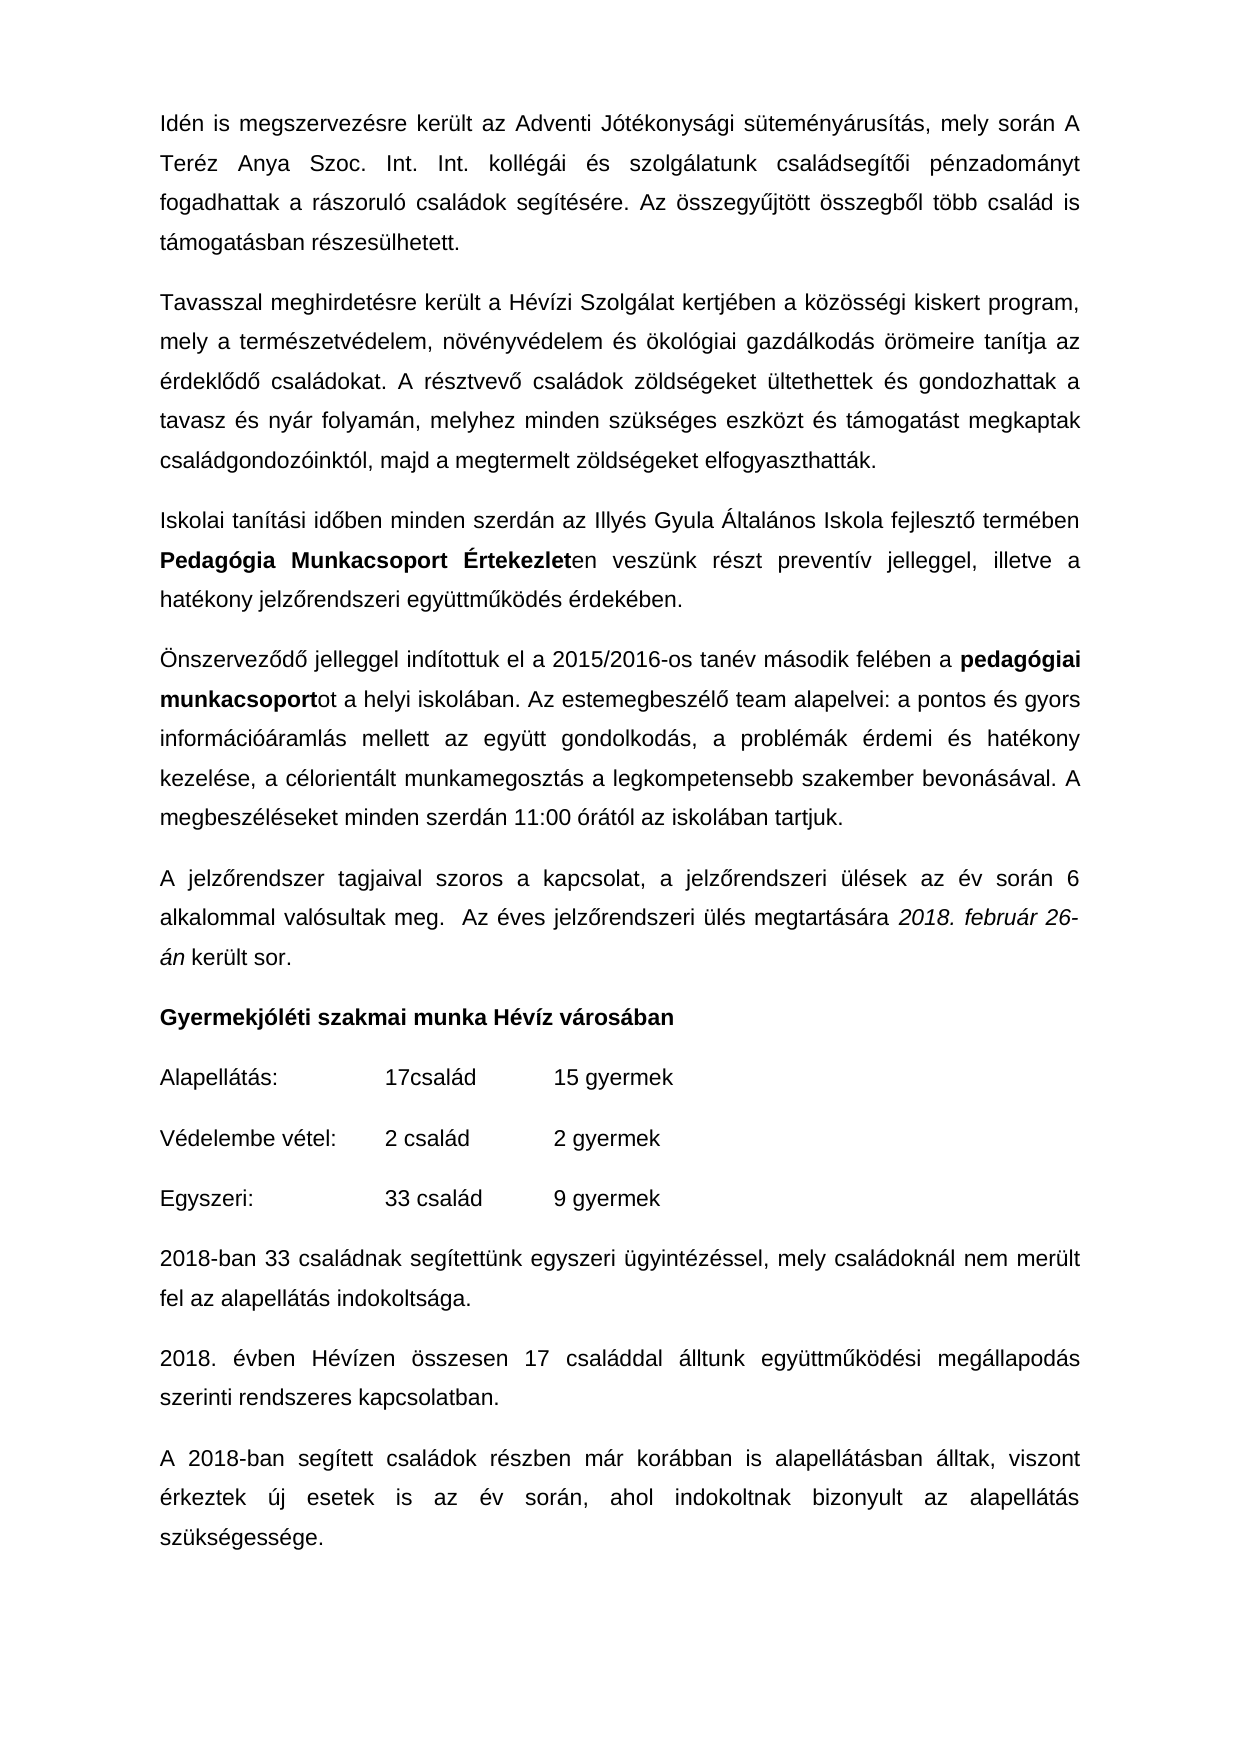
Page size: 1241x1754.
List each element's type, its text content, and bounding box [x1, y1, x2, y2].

text Önszerveződő jelleggel indítottuk el a 2015/2016-os tanév második felében a pedagógiai munkacsoportot a helyi iskolában. Az estemegbeszélő team alapelvei: a pontos és gyors információáramlás mellett az együtt gondolkodás, a problémák érdemi és hatékony kezelése, a célorientált munkamegosztás a legkompetensebb szakember bevonásával. A megbeszéléseket minden szerdán 11:00 órától az iskolában tartjuk. [159, 646, 1081, 831]
text A 2018-ban segített családok részben már korábban is alapellátásban álltak, viszont érkeztek új esetek is az év során, ahol indokoltnak bizonyult az alapellátás szükségessége. [159, 1445, 1081, 1550]
text Tavasszal meghirdetésre került a Hévízi Szolgálat kertjében a közösségi kiskert program, mely a természetvédelem, növényvédelem és ökológiai gazdálkodás örömeire tanítja az érdeklődő családokat. A résztvevő családok zöldségeket ültethettek és gondozhattak a tavasz és nyár folyamán, melyhez minden szükséges eszközt és támogatást megkaptak családgondozóinktól, majd a megtermelt zöldségeket elfogyaszthatták. [159, 289, 1081, 473]
text Iskolai tanítási időben minden szerdán az Illyés Gyula Általános Iskola fejlesztő termében Pedagógia Munkacsoport Értekezleten veszünk részt preventív jelleggel, illetve a hatékony jelzőrendszeri együttműködés érdekében. [159, 507, 1081, 612]
text Védelembe vétel: 2 család 2 gyermek [159, 1124, 1081, 1151]
text 2018-ban 33 családnak segítettünk egyszeri ügyintézéssel, mely családoknál nem merült fel az alapellátás indokoltsága. [159, 1245, 1081, 1311]
text Alapellátás: 17család 15 gyermek [159, 1064, 1081, 1091]
text Idén is megszervezésre került az Adventi Jótékonysági süteményárusítás, mely során A Teréz Anya Szoc. Int. Int. kollégái és szolgálatunk családsegítői pénzadományt fogadhattak a rászoruló családok segítésére. Az összegyűjtött összegből több család is támogatásban részesülhetett. [159, 110, 1081, 255]
text A jelzőrendszer tagjaival szoros a kapcsolat, a jelzőrendszeri ülések az év során 6 alkalommal valósultak meg. Az éves jelzőrendszeri ülés megtartására 2018. február 26-án került sor. [159, 864, 1081, 970]
text Gyermekjóléti szakmai munka Hévíz városában [159, 1004, 1081, 1030]
text 2018. évben Hévízen összesen 17 családdal álltunk együttműködési megállapodás szerinti rendszeres kapcsolatban. [159, 1345, 1081, 1411]
text Egyszeri: 33 család 9 gyermek [159, 1185, 1081, 1211]
